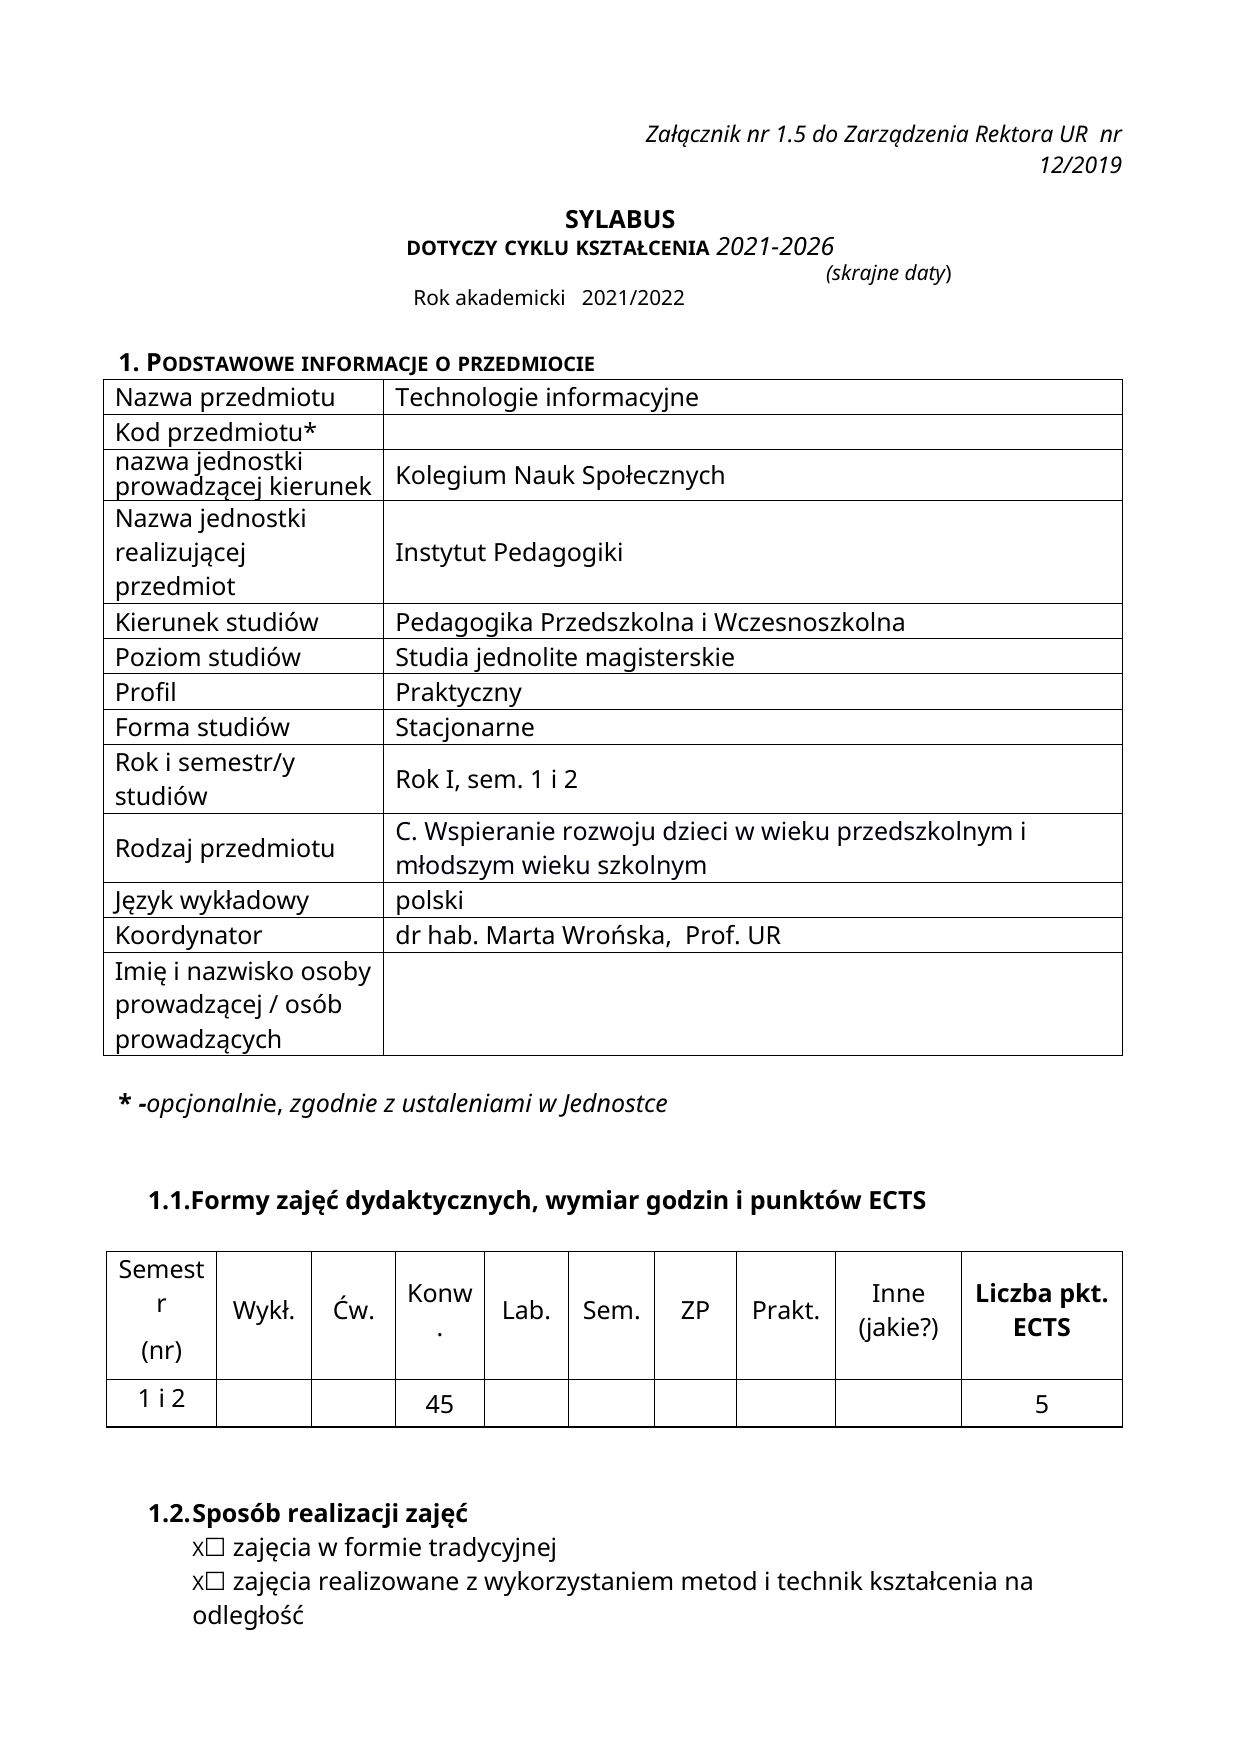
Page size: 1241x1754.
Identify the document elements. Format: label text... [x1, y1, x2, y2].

table_header Liczba pkt. ECTS [962, 1252, 1122, 1379]
table_cell [384, 953, 1122, 1055]
table_cell Koordynator [104, 918, 383, 952]
text 1.2. Sposób realizacji zajęć [148, 1496, 1122, 1529]
table_cell 1 i 2 [107, 1380, 216, 1426]
table_cell Rodzaj przedmiotu [104, 814, 383, 882]
table_cell 45 [396, 1380, 484, 1426]
table_cell [737, 1380, 835, 1426]
table_header Prakt. [737, 1252, 835, 1379]
text * -opcjonalnie, zgodnie z ustaleniami w Jednostce [118, 1086, 1122, 1119]
table_cell Kod przedmiotu* [104, 415, 383, 449]
table_header Sem. [569, 1252, 654, 1379]
table_cell dr hab. Marta Wrońska, Prof. UR [384, 918, 1122, 952]
text dotyczy cyklu kształcenia 2021-2026 [118, 236, 1122, 261]
text 1. Podstawowe informacje o przedmiocie [118, 344, 1122, 379]
table_cell [655, 1380, 736, 1426]
table_cell [312, 1380, 395, 1426]
table_header Semestr (nr) [107, 1252, 216, 1379]
table_cell Imię i nazwisko osoby prowadzącej / osób prowadzących [104, 953, 383, 1055]
table_cell [836, 1380, 961, 1426]
table_cell Profil [104, 674, 383, 708]
table_cell Pedagogika Przedszkolna i Wczesnoszkolna [384, 604, 1122, 638]
table_header Ćw. [312, 1252, 395, 1379]
table_header Lab. [485, 1252, 568, 1379]
table_cell C. Wspieranie rozwoju dzieci w wieku przedszkolnym i młodszym wieku szkolnym [384, 814, 1122, 882]
table_cell [569, 1380, 654, 1426]
table_cell Kolegium Nauk Społecznych [384, 450, 1122, 500]
table_cell Praktyczny [384, 674, 1122, 708]
table_cell Forma studiów [104, 710, 383, 743]
table_cell Instytut Pedagogiki [384, 501, 1122, 603]
table_cell [485, 1380, 568, 1426]
table_cell Język wykładowy [104, 883, 383, 917]
table_cell Rok i semestr/y studiów [104, 745, 383, 813]
table_header ZP [655, 1252, 736, 1379]
table_header Inne (jakie?) [836, 1252, 961, 1379]
text (skrajne daty) [118, 261, 1122, 286]
table_cell Kierunek studiów [104, 604, 383, 638]
table_cell Studia jednolite magisterskie [384, 639, 1122, 673]
text x☐ zajęcia w formie tradycyjnej [192, 1529, 1122, 1564]
table_header Konw. [396, 1252, 484, 1379]
table_cell Poziom studiów [104, 639, 383, 673]
text Załącznik nr 1.5 do Zarządzenia Rektora UR nr 12/2019 [118, 118, 1122, 181]
table_cell Nazwa jednostki realizującej przedmiot [104, 501, 383, 603]
table_cell Stacjonarne [384, 710, 1122, 743]
table_cell Rok I, sem. 1 i 2 [384, 745, 1122, 813]
text x☐ zajęcia realizowane z wykorzystaniem metod i technik kształcenia na odległość [192, 1564, 1122, 1632]
table_cell [384, 415, 1122, 449]
table_cell polski [384, 883, 1122, 917]
table_cell [217, 1380, 311, 1426]
table_cell 5 [962, 1380, 1122, 1426]
text Rok akademicki 2021/2022 [118, 286, 1122, 311]
table_header Wykł. [217, 1252, 311, 1379]
table_cell nazwa jednostki prowadzącej kierunek [104, 450, 383, 500]
table_header Technologie informacyjne [384, 380, 1122, 414]
table_header Nazwa przedmiotu [104, 380, 383, 414]
text SYLABUS [118, 201, 1122, 236]
text 1.1.Formy zajęć dydaktycznych, wymiar godzin i punktów ECTS [148, 1183, 1122, 1217]
